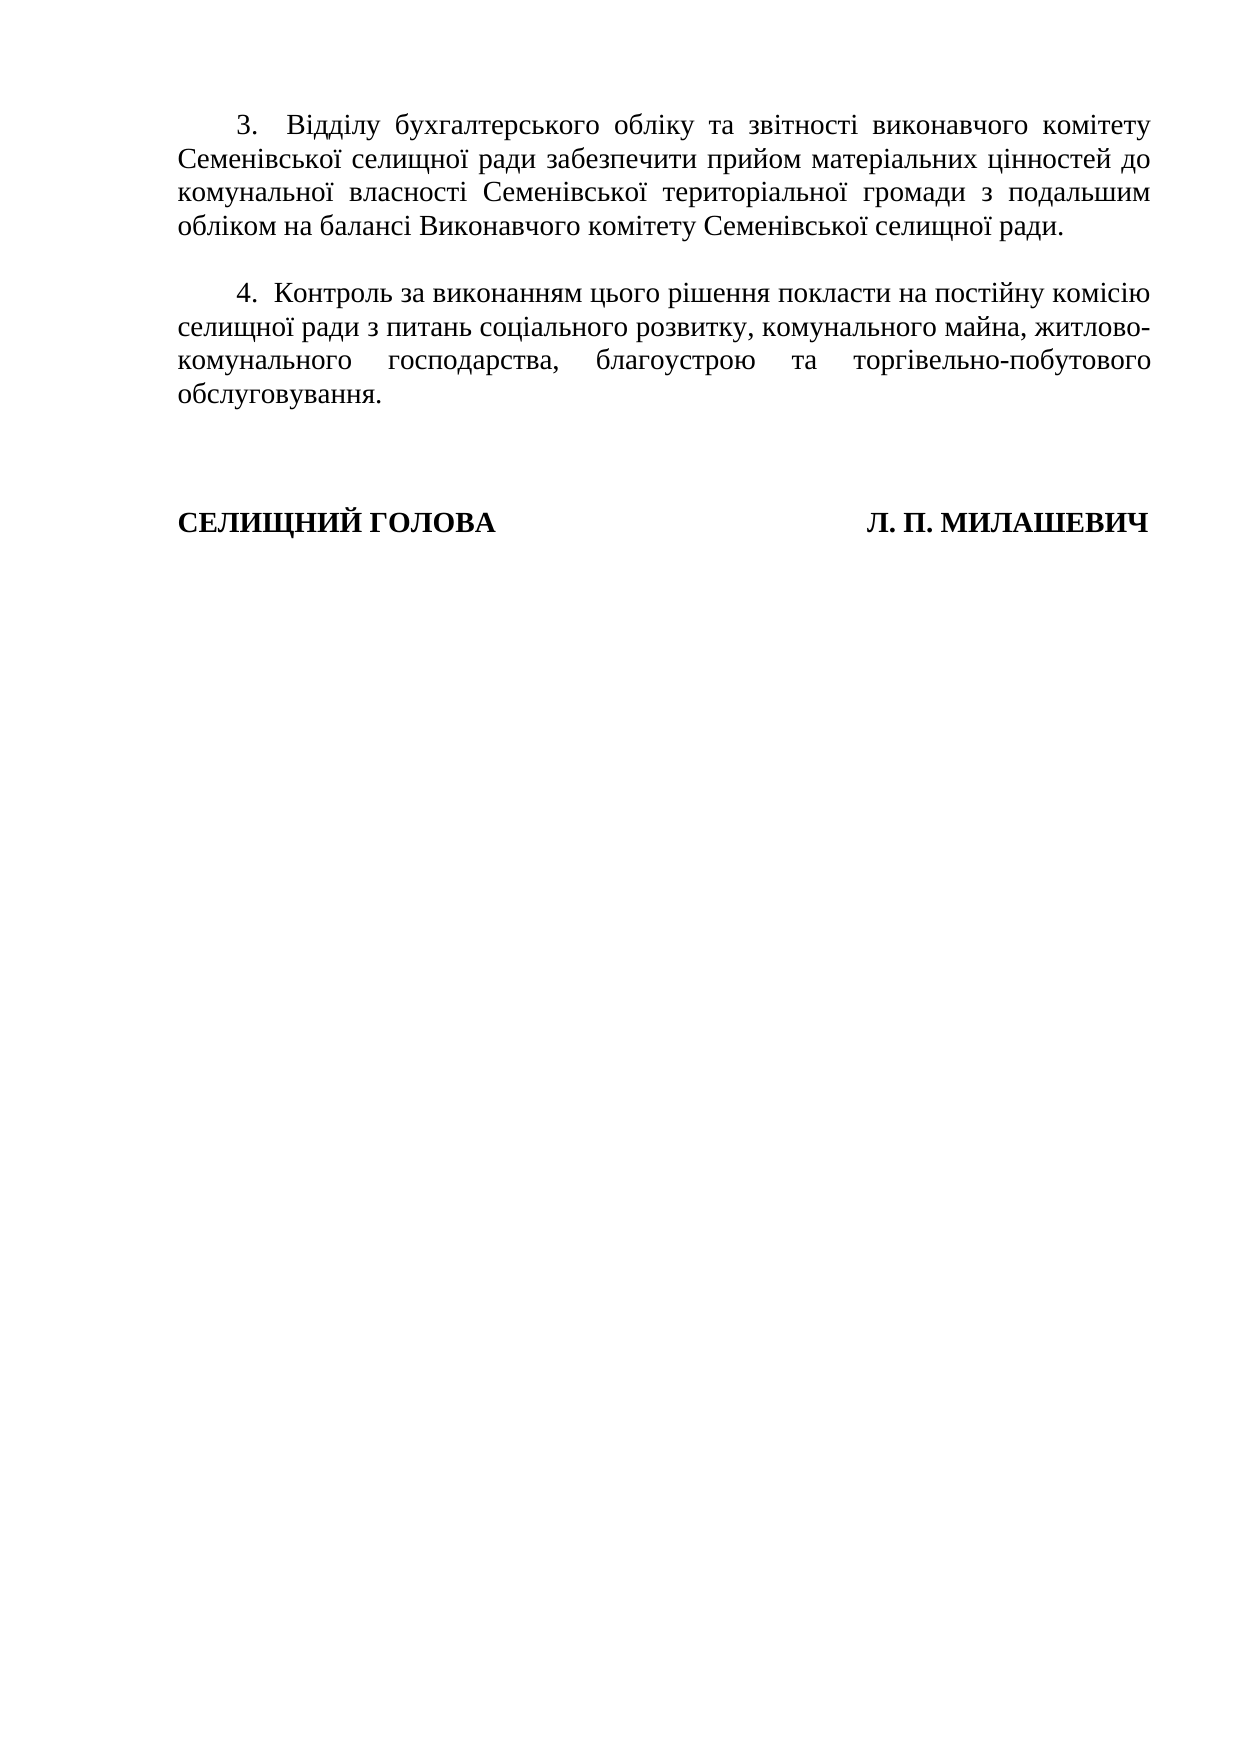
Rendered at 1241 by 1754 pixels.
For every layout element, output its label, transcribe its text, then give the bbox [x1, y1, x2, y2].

text СЕЛИЩНИЙ ГОЛОВА Л. П. МИЛАШЕВИЧ [177, 505, 1152, 539]
text 4. Контроль за виконанням цього рішення покласти на постійну комісію селищної ради з питань соціального розвитку, комунального майна, житлово-комунального господарства, благоустрою та торгівельно-побутового обслуговування. [177, 275, 1152, 409]
text 3. Відділу бухгалтерського обліку та звітності виконавчого комітету Семенівської селищної ради забезпечити прийом матеріальних цінностей до комунальної власності Семенівської територіальної громади з подальшим обліком на балансі Виконавчого комітету Семенівської селищної ради. [177, 107, 1152, 242]
